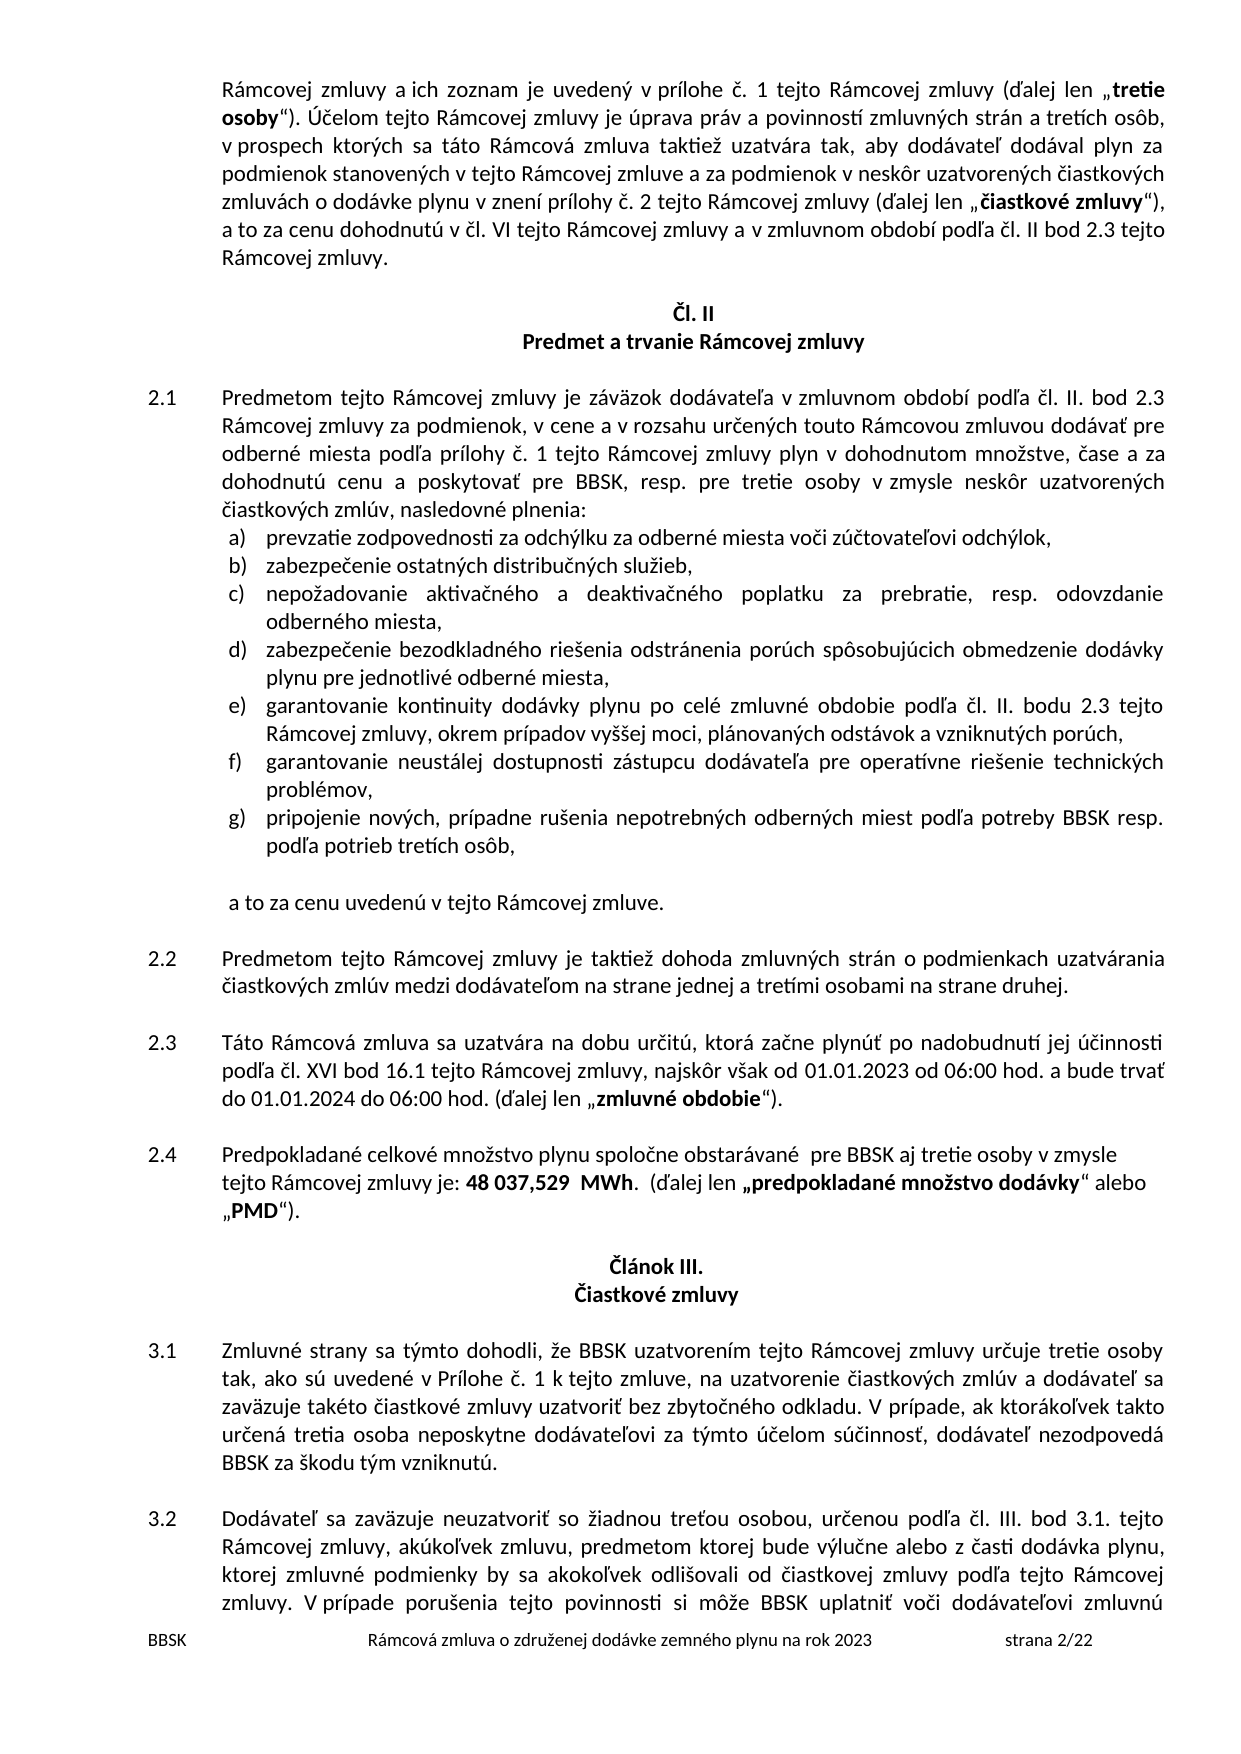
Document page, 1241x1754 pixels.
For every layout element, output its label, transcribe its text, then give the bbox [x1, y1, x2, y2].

text 2.2 Predmetom tejto Rámcovej zmluvy je taktiež dohoda zmluvných strán o podmienkach uzatvárania čiastkových zmlúv medzi dodávateľom na strane jednej a tretími osobami na strane druhej. [148, 944, 1165, 1000]
text 2.1 Predmetom tejto Rámcovej zmluvy je záväzok dodávateľa v zmluvnom období podľa čl. II. bod 2.3 Rámcovej zmluvy za podmienok, v cene a v rozsahu určených touto Rámcovou zmluvou dodávať pre odberné miesta podľa prílohy č. 1 tejto Rámcovej zmluvy plyn v dohodnutom množstve, čase a za dohodnutú cenu a poskytovať pre BBSK, resp. pre tretie osoby v zmysle neskôr uzatvorených čiastkových zmlúv, nasledovné plnenia: [148, 383, 1165, 523]
text a to za cenu uvedenú v tejto Rámcovej zmluve. [228, 888, 1165, 916]
list Táto Rámcová zmluva sa uzatvára na dobu určitú, ktorá začne plynúť po nadobudnutí jej účinnosti podľa čl. XVI bod 16.1 tejto Rámcovej zmluvy, najskôr však od 01.01.2023 od 06:00 hod. a bude trvať do 01.01.2024 do 06:00 hod. (ďalej len „zmluvné obdobie“). [148, 1028, 1165, 1112]
list Predmet a trvanie Rámcovej zmluvy [222, 327, 1165, 355]
list Čl. II [222, 299, 1165, 327]
list prevzatie zodpovednosti za odchýlku za odberné miesta voči zúčtovateľovi odchýlok, [228, 523, 1165, 551]
text 2.4 Predpokladané celkové množstvo plynu spoločne obstarávané pre BBSK aj tretie osoby v zmysle tejto Rámcovej zmluvy je: 48 037,529 MWh. (ďalej len „predpokladané množstvo dodávky“ alebo „PMD“). [148, 1140, 1165, 1224]
text 3.1 Zmluvné strany sa týmto dohodli, že BBSK uzatvorením tejto Rámcovej zmluvy určuje tretie osoby tak, ako sú uvedené v Prílohe č. 1 k tejto zmluve, na uzatvorenie čiastkových zmlúv a dodávateľ sa zaväzuje takéto čiastkové zmluvy uzatvoriť bez zbytočného odkladu. V prípade, ak ktorákoľvek takto určená tretia osoba neposkytne dodávateľovi za týmto účelom súčinnosť, dodávateľ nezodpovedá BBSK za škodu tým vzniknutú. [148, 1336, 1165, 1476]
text Článok III. [148, 1252, 1165, 1280]
list garantovanie kontinuity dodávky plynu po celé zmluvné obdobie podľa čl. II. bodu 2.3 tejto Rámcovej zmluvy, okrem prípadov vyššej moci, plánovaných odstávok a vzniknutých porúch, [228, 691, 1165, 747]
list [148, 75, 1165, 271]
list nepožadovanie aktivačného a deaktivačného poplatku za prebratie, resp. odovzdanie odberného miesta, [228, 579, 1165, 635]
list pripojenie nových, prípadne rušenia nepotrebných odberných miest podľa potreby BBSK resp. podľa potrieb tretích osôb, [228, 803, 1165, 859]
list zabezpečenie bezodkladného riešenia odstránenia porúch spôsobujúcich obmedzenie dodávky plynu pre jednotlivé odberné miesta, [228, 635, 1165, 691]
text Čiastkové zmluvy [148, 1280, 1165, 1308]
list garantovanie neustálej dostupnosti zástupcu dodávateľa pre operatívne riešenie technických problémov, [228, 747, 1165, 803]
list zabezpečenie ostatných distribučných služieb, [228, 551, 1165, 579]
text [148, 1504, 1165, 1616]
